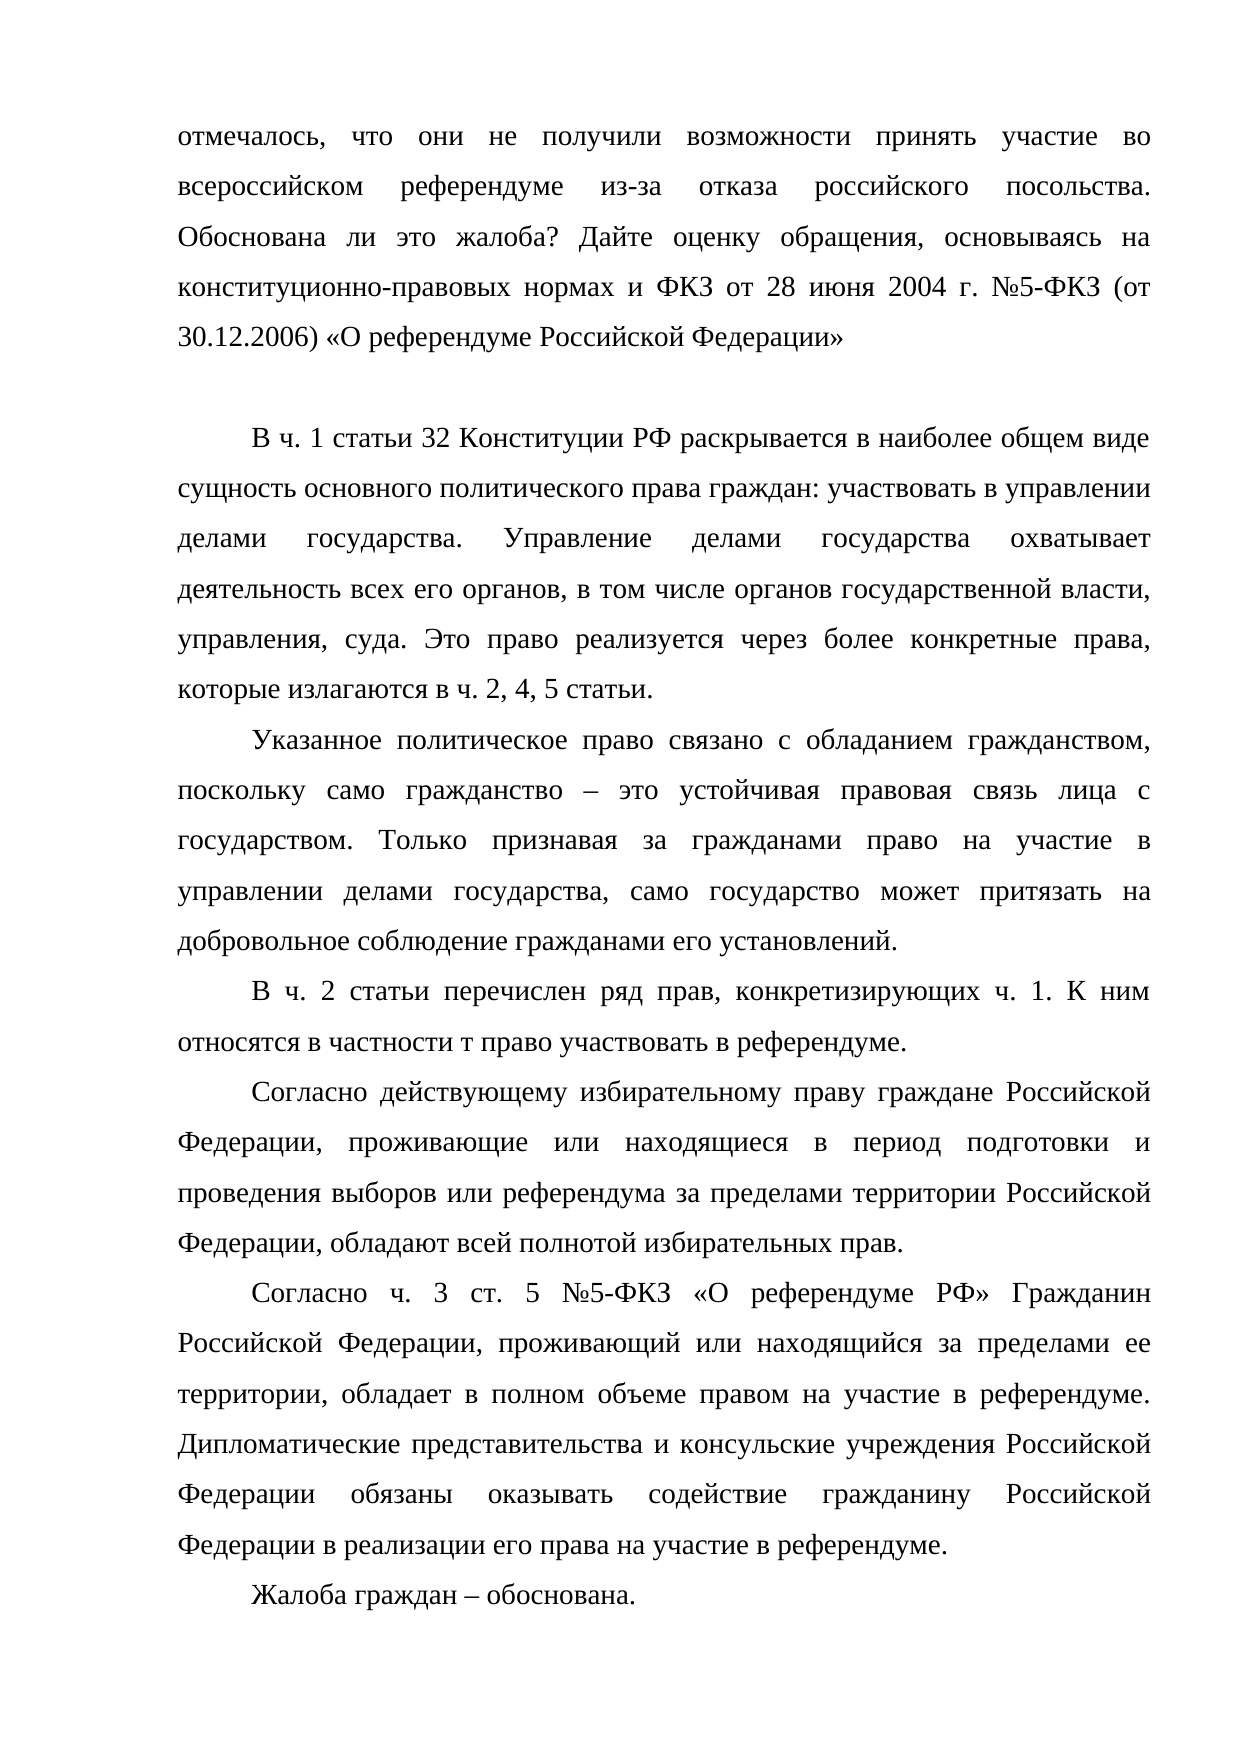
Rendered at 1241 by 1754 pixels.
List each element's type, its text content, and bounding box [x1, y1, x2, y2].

text В ч. 1 статьи 32 Конституции РФ раскрывается в наиболее общем виде сущность основного политического права граждан: участвовать в управлении делами государства. Управление делами государства охватывает деятельность всех его органов, в том числе органов государственной власти, управления, суда. Это право реализуется через более конкретные права, которые излагаются в ч. 2, 4, 5 статьи. [177, 420, 1152, 705]
text Указанное политическое право связано с обладанием гражданством, поскольку само гражданство – это устойчивая правовая связь лица с государством. Только признавая за гражданами право на участие в управлении делами государства, само государство может притязать на добровольное соблюдение гражданами его установлений. [177, 722, 1152, 957]
text Согласно действующему избирательному праву граждане Российской Федерации, проживающие или находящиеся в период подготовки и проведения выборов или референдума за пределами территории Российской Федерации, обладают всей полнотой избирательных прав. [177, 1074, 1152, 1258]
text В ч. 2 статьи перечислен ряд прав, конкретизирующих ч. 1. К ним относятся в частности т право участвовать в референдуме. [177, 973, 1152, 1057]
text Жалоба граждан – обоснована. [177, 1577, 1152, 1611]
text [177, 118, 1152, 353]
text Согласно ч. 3 ст. 5 №5-ФКЗ «О референдуме РФ» Гражданин Российской Федерации, проживающий или находящийся за пределами ее территории, обладает в полном объеме правом на участие в референдуме. Дипломатические представительства и консульские учреждения Российской Федерации обязаны оказывать содействие гражданину Российской Федерации в реализации его права на участие в референдуме. [177, 1275, 1152, 1560]
